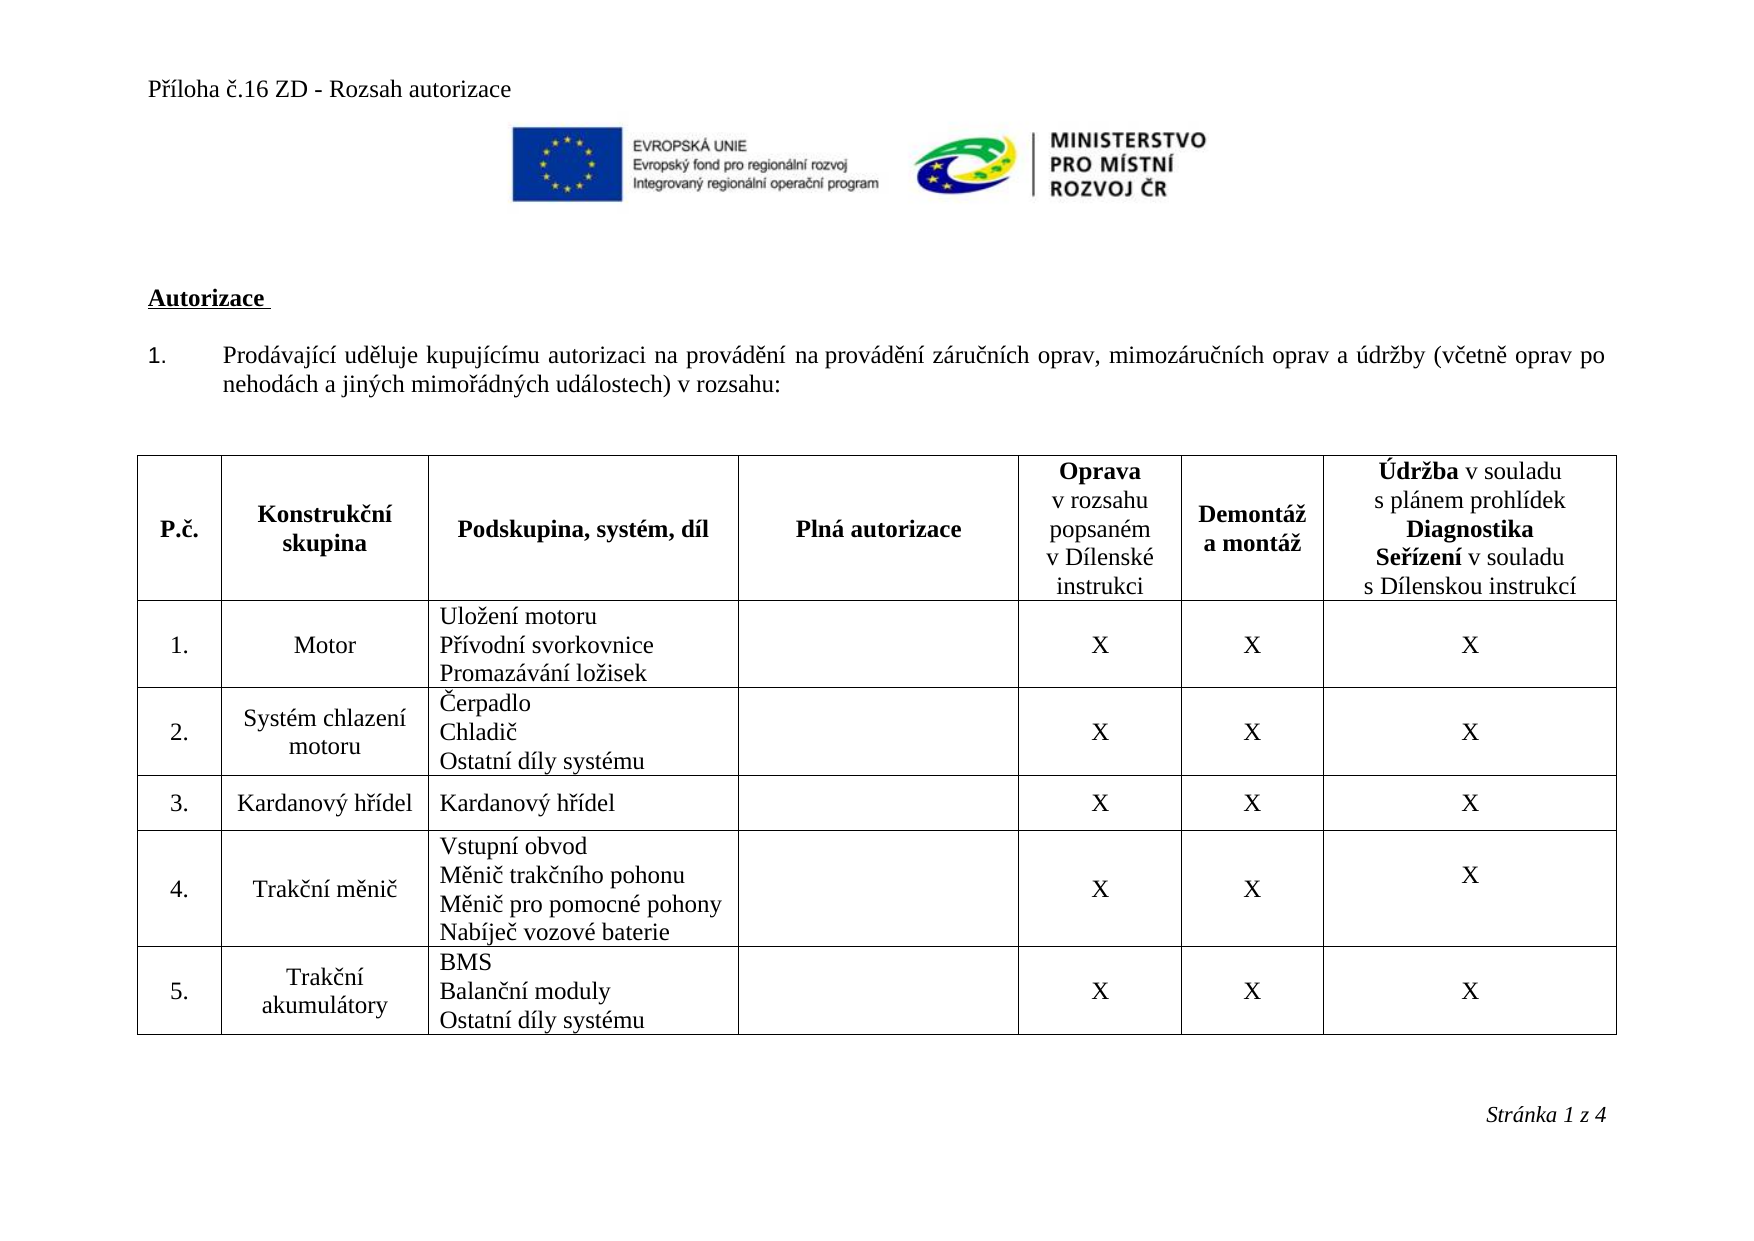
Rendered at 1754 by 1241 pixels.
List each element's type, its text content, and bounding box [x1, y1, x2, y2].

table_cell Čerpadlo Chladič Ostatní díly systému [429, 688, 738, 774]
table_header Konstrukční skupina [222, 456, 428, 600]
table_cell Vstupní obvod Měnič trakčního pohonu Měnič pro pomocné pohony Nabíječ vozové baterie [429, 831, 738, 946]
table_cell Kardanový hřídel [222, 776, 428, 830]
table_header Oprava v rozsahu popsaném v Dílenské instrukci [1019, 456, 1181, 600]
table_cell X [1324, 831, 1616, 946]
table_cell Kardanový hřídel [429, 776, 738, 830]
table_cell Trakční měnič [222, 831, 428, 946]
table_cell X [1324, 601, 1616, 687]
table_cell X [1019, 688, 1181, 774]
table_cell Trakční akumulátory [222, 947, 428, 1033]
picture [488, 102, 1229, 226]
table_cell X [1019, 947, 1181, 1033]
table_cell [739, 776, 1018, 830]
table_header Údržba v souladu s plánem prohlídek Diagnostika Seřízení v souladu s Dílenskou instrukcí [1324, 456, 1616, 600]
table_cell X [1324, 688, 1616, 774]
table_header P.č. [138, 456, 221, 600]
table_cell X [1019, 776, 1181, 830]
table_cell 4. [138, 831, 221, 946]
table_cell X [1182, 831, 1323, 946]
table_cell BMS Balanční moduly Ostatní díly systému [429, 947, 738, 1033]
list Prodávající uděluje kupujícímu autorizaci na provádění na provádění záručních oprav, mimozáručních oprav a údržby (včetně oprav po nehodách a jiných mimořádných událostech) v rozsahu: [148, 340, 1606, 398]
table_cell X [1182, 776, 1323, 830]
table_cell Motor [222, 601, 428, 687]
table_header Demontáž a montáž [1182, 456, 1323, 600]
table_cell X [1324, 947, 1616, 1033]
table_cell Systém chlazení motoru [222, 688, 428, 774]
table_cell X [1019, 831, 1181, 946]
table_cell X [1182, 601, 1323, 687]
table_cell [739, 688, 1018, 774]
table_header Plná autorizace [739, 456, 1018, 600]
table_cell X [1182, 688, 1323, 774]
table_cell 5. [138, 947, 221, 1033]
table_cell 2. [138, 688, 221, 774]
table_cell X [1019, 601, 1181, 687]
table_cell X [1324, 776, 1616, 830]
table_cell X [1182, 947, 1323, 1033]
table_cell Uložení motoru Přívodní svorkovnice Promazávání ložisek [429, 601, 738, 687]
table_cell [739, 831, 1018, 946]
text Autorizace [148, 283, 1606, 311]
table_cell 3. [138, 776, 221, 830]
table_cell 1. [138, 601, 221, 687]
table_header Podskupina, systém, díl [429, 456, 738, 600]
table_cell [739, 947, 1018, 1033]
table_cell [739, 601, 1018, 687]
